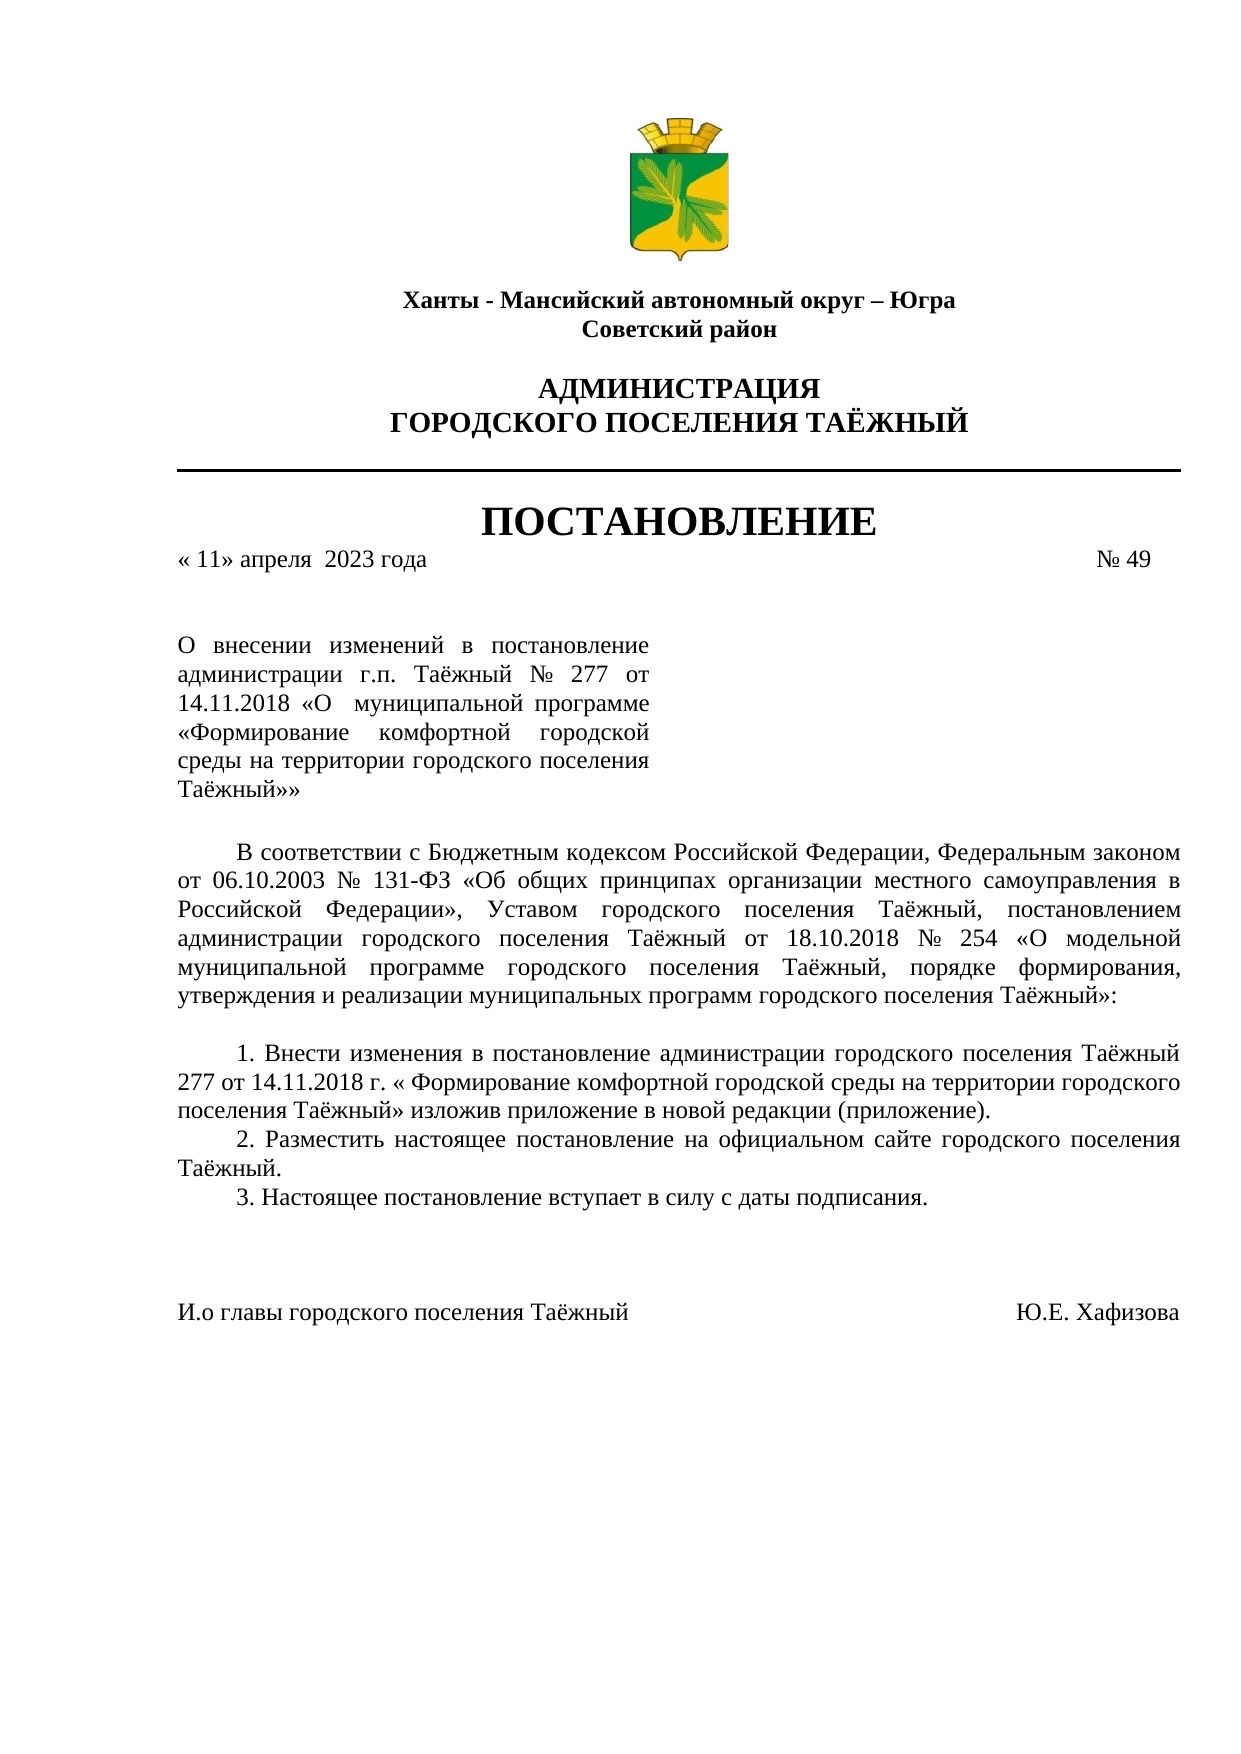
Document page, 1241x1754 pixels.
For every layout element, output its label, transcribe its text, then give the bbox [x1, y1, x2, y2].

picture [630, 118, 729, 261]
text О внесении изменений в постановление администрации г.п. Таёжный № 277 от 14.11.2018 «О муниципальной программе «Формирование комфортной городской среды на территории городского поселения Таёжный»» [177, 631, 650, 803]
text 1. Внести изменения в постановление администрации городского поселения Таёжный 277 от 14.11.2018 г. « Формирование комфортной городской среды на территории городского поселения Таёжный» изложив приложение в новой редакции (приложение). [177, 1038, 1181, 1124]
text 2. Разместить настоящее постановление на официальном сайте городского поселения Таёжный. [177, 1124, 1181, 1182]
text « 11» апреля 2023 года № 49 [177, 544, 1181, 573]
text Ханты - Мансийский автономный округ – Югра [177, 285, 1181, 314]
text ГОРОДСКОГО ПОСЕЛЕНИЯ ТАЁЖНЫЙ [177, 405, 1181, 438]
text АДМИНИСТРАЦИЯ [177, 371, 1181, 405]
text И.о главы городского поселения Таёжный Ю.Е. Хафизова [177, 1297, 1181, 1325]
text ПОСТАНОВЛЕНИЕ [177, 496, 1181, 544]
text 3. Настоящее постановление вступает в силу с даты подписания. [177, 1182, 1181, 1210]
text В соответствии с Бюджетным кодексом Российской Федерации, Федеральным законом от 06.10.2003 № 131-ФЗ «Об общих принципах организации местного самоуправления в Российской Федерации», Уставом городского поселения Таёжный, постановлением администрации городского поселения Таёжный от 18.10.2018 № 254 «О модельной муниципальной программе городского поселения Таёжный, порядке формирования, утверждения и реализации муниципальных программ городского поселения Таёжный»: [177, 837, 1181, 1009]
text Советский район [177, 314, 1181, 342]
